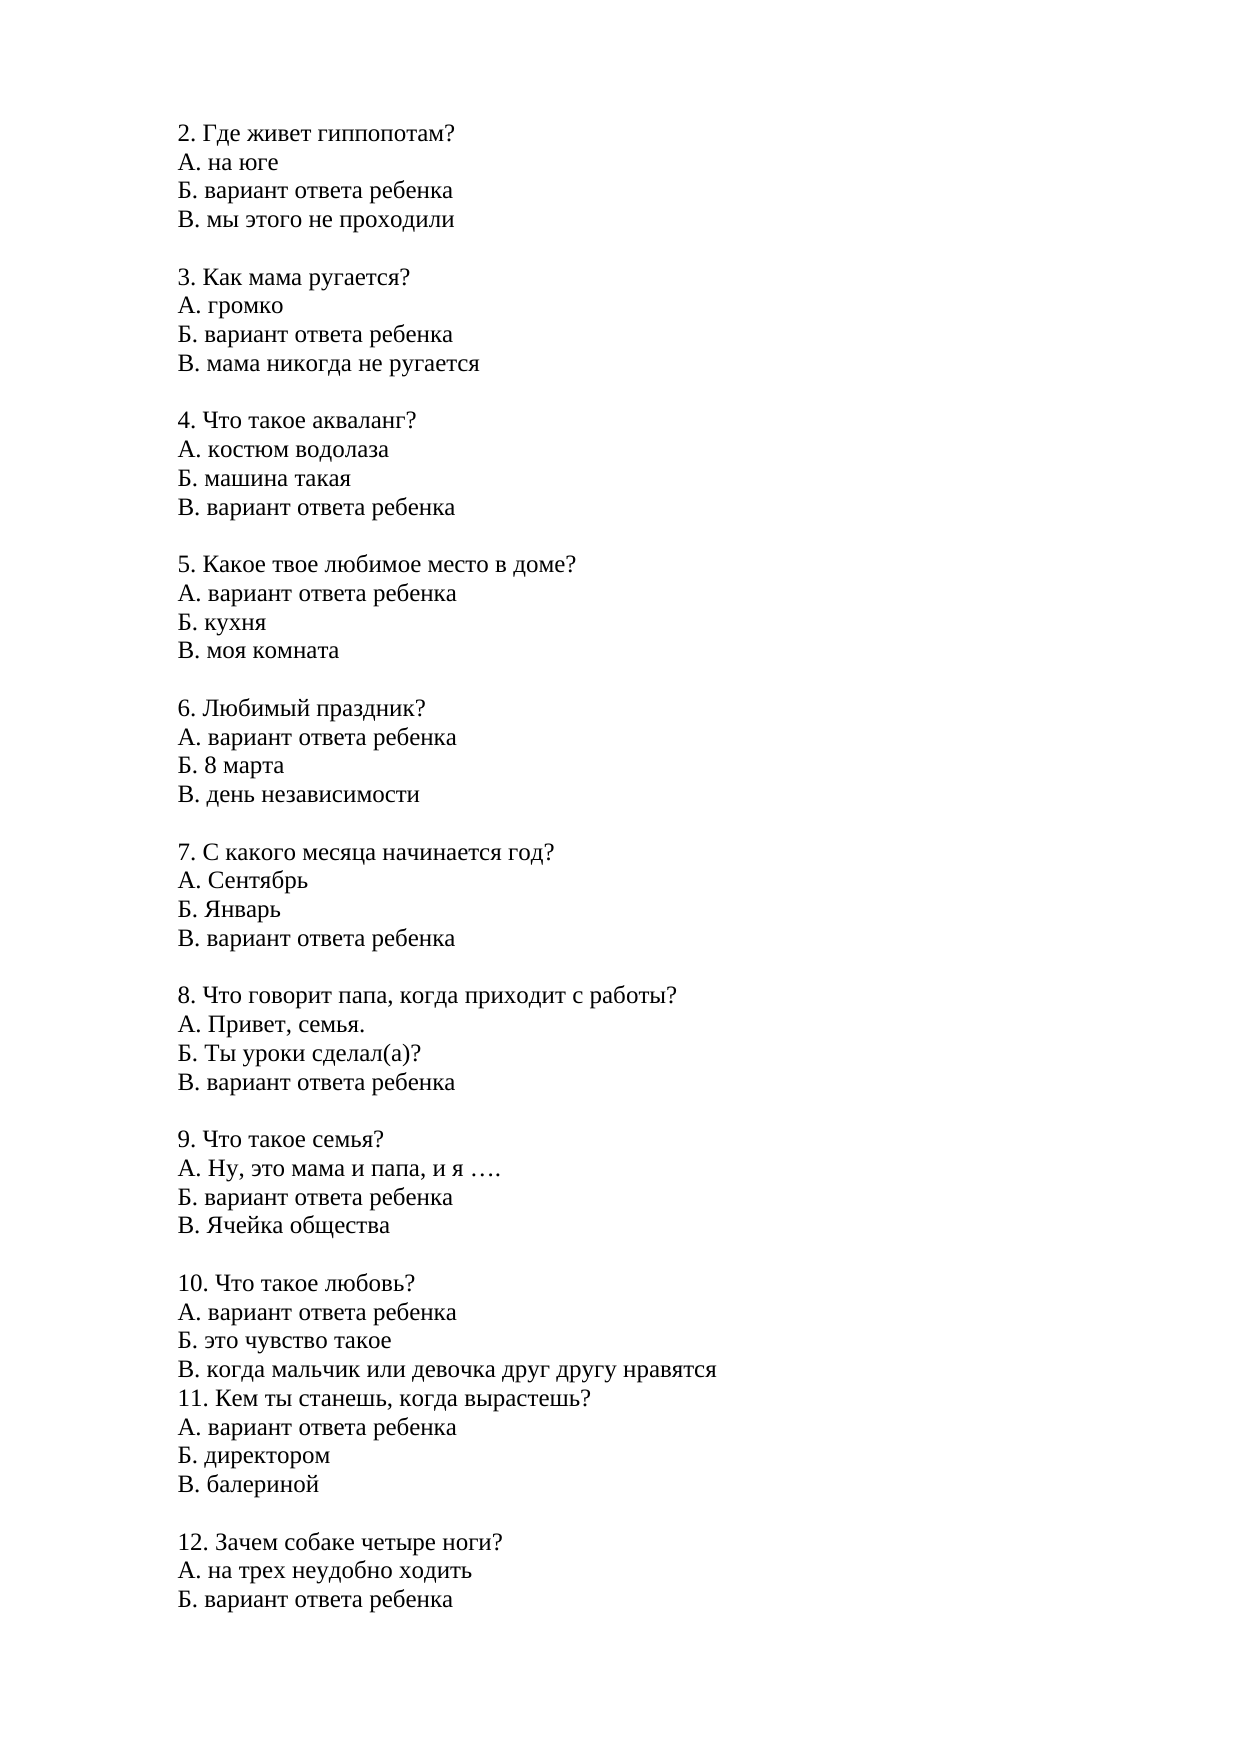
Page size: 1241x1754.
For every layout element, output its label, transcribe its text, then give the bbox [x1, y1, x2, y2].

text 5. Какое твое любимое место в доме? [177, 549, 1152, 578]
text Б. вариант ответа ребенка [177, 176, 1152, 204]
text 4. Что такое акваланг? [177, 406, 1152, 434]
text А. Привет, семья. [177, 1009, 1152, 1038]
text В. когда мальчик или девочка друг другу нравятся [177, 1354, 1152, 1383]
text А. вариант ответа ребенка [177, 578, 1152, 607]
text А. на юге [177, 147, 1152, 176]
text Б. директором [177, 1441, 1152, 1469]
text А. Ну, это мама и папа, и я …. [177, 1153, 1152, 1182]
text А. Сентябрь [177, 866, 1152, 894]
text Б. Ты уроки сделал(а)? [177, 1038, 1152, 1067]
text В. Ячейка общества [177, 1211, 1152, 1239]
text А. костюм водолаза [177, 434, 1152, 463]
text 3. Как мама ругается? [177, 262, 1152, 291]
text А. громко [177, 291, 1152, 319]
text 7. С какого месяца начинается год? [177, 837, 1152, 866]
text 6. Любимый праздник? [177, 693, 1152, 722]
text В. моя комната [177, 636, 1152, 664]
text 10. Что такое любовь? [177, 1268, 1152, 1297]
text Б. машина такая [177, 463, 1152, 492]
text 12. Зачем собаке четыре ноги? [177, 1527, 1152, 1556]
text В. вариант ответа ребенка [177, 492, 1152, 521]
text А. вариант ответа ребенка [177, 722, 1152, 751]
text А. на трех неудобно ходить [177, 1556, 1152, 1584]
text 8. Что говорит папа, когда приходит с работы? [177, 981, 1152, 1009]
text Б. вариант ответа ребенка [177, 1584, 1152, 1613]
text А. вариант ответа ребенка [177, 1297, 1152, 1326]
text 11. Кем ты станешь, когда вырастешь? [177, 1383, 1152, 1412]
text В. мама никогда не ругается [177, 348, 1152, 377]
text Б. кухня [177, 607, 1152, 636]
text В. балериной [177, 1469, 1152, 1498]
text 9. Что такое семья? [177, 1124, 1152, 1153]
text Б. вариант ответа ребенка [177, 319, 1152, 348]
text Б. вариант ответа ребенка [177, 1182, 1152, 1211]
text 2. Где живет гиппопотам? [177, 118, 1152, 147]
text В. вариант ответа ребенка [177, 923, 1152, 952]
text Б. 8 марта [177, 751, 1152, 779]
text В. мы этого не проходили [177, 204, 1152, 233]
text Б. это чувство такое [177, 1326, 1152, 1354]
text Б. Январь [177, 894, 1152, 923]
text В. день независимости [177, 779, 1152, 808]
text В. вариант ответа ребенка [177, 1067, 1152, 1096]
text А. вариант ответа ребенка [177, 1412, 1152, 1441]
